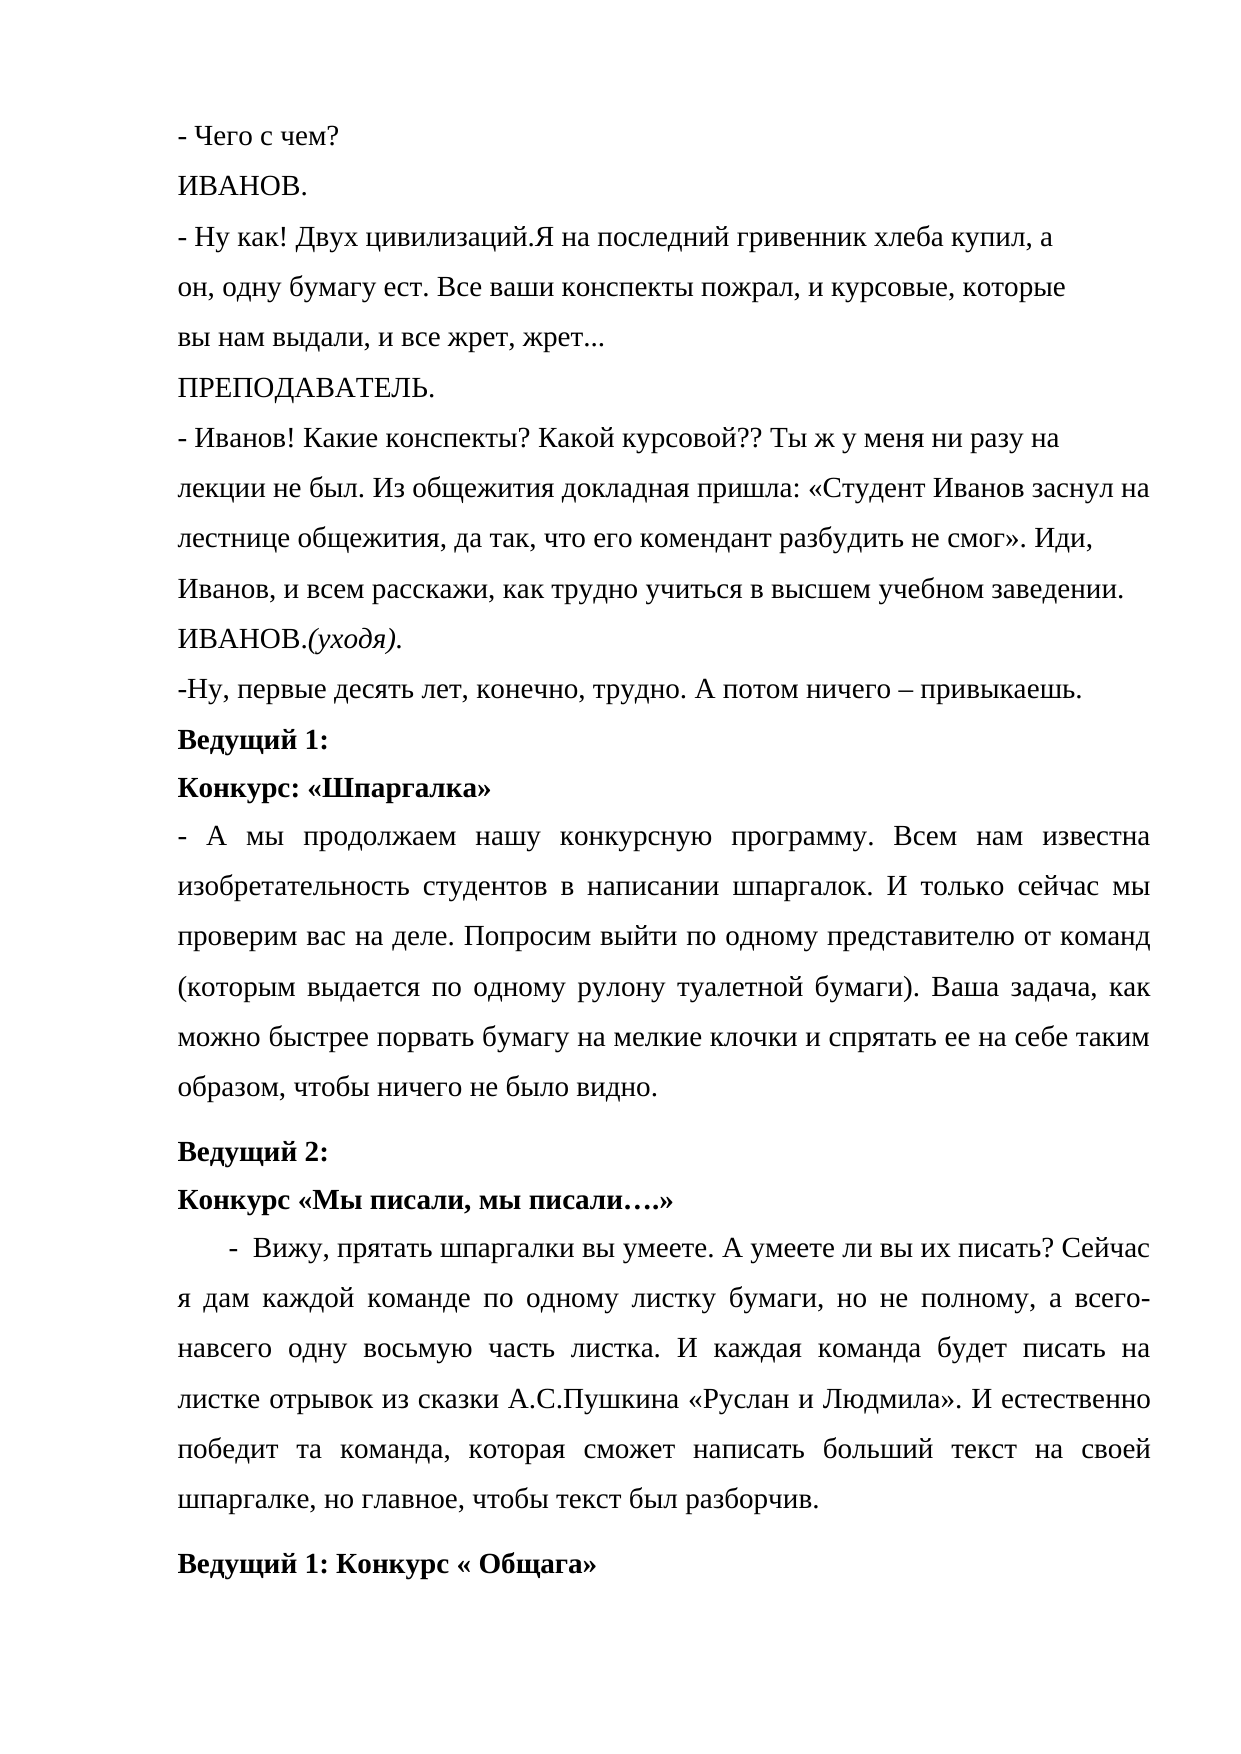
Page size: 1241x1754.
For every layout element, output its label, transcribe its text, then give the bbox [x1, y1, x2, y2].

text он, одну бумагу ест. Все ваши конспекты пожрал, и курсовые, которые [177, 269, 1152, 303]
text Ведущий 1: Конкурс « Общага» [177, 1546, 1152, 1579]
text - Чего с чем? ИВАНОВ. [177, 118, 1152, 202]
text Конкурс «Мы писали, мы писали….» [177, 1182, 1152, 1215]
text - Ну как! Двух цивилизаций.Я на последний гривенник хлеба купил, а [177, 219, 1152, 252]
text - Иванов! Какие конспекты? Какой курсовой?? Ты ж у меня ни разу на лекции не был. Из общежития докладная пришла: «Студент Иванов заснул на лестнице общежития, да так, что его комендант разбудить не смог». Иди, Иванов, и всем расскажи, как трудно учиться в высшем учебном заведении. [177, 420, 1152, 604]
text Ведущий 1: [177, 722, 1152, 755]
text -Ну, первые десять лет, конечно, трудно. А потом ничего – привыкаешь. [177, 672, 1152, 705]
text ПРЕПОДАВАТЕЛЬ. [177, 370, 1152, 403]
text - Вижу, прятать шпаргалки вы умеете. А умеете ли вы их писать? Сейчас я дам каждой команде по одному листку бумаги, но не полному, а всего-навсего одну восьмую часть листка. И каждая команда будет писать на листке отрывок из сказки А.С.Пушкина «Руслан и Людмила». И естественно победит та команда, которая сможет написать больший текст на своей шпаргалке, но главное, чтобы текст был разборчив. [177, 1230, 1152, 1515]
text Конкурс: «Шпаргалка» [177, 770, 1152, 803]
text - А мы продолжаем нашу конкурсную программу. Всем нам известна изобретательность студентов в написании шпаргалок. И только сейчас мы проверим вас на деле. Попросим выйти по одному представителю от команд (которым выдается по одному рулону туалетной бумаги). Ваша задача, как можно быстрее порвать бумагу на мелкие клочки и спрятать ее на себе таким образом, чтобы ничего не было видно. [177, 818, 1152, 1103]
text ИВАНОВ.(уходя). [177, 621, 1152, 655]
text вы нам выдали, и все жрет, жрет... [177, 319, 1152, 353]
text Ведущий 2: [177, 1134, 1152, 1167]
